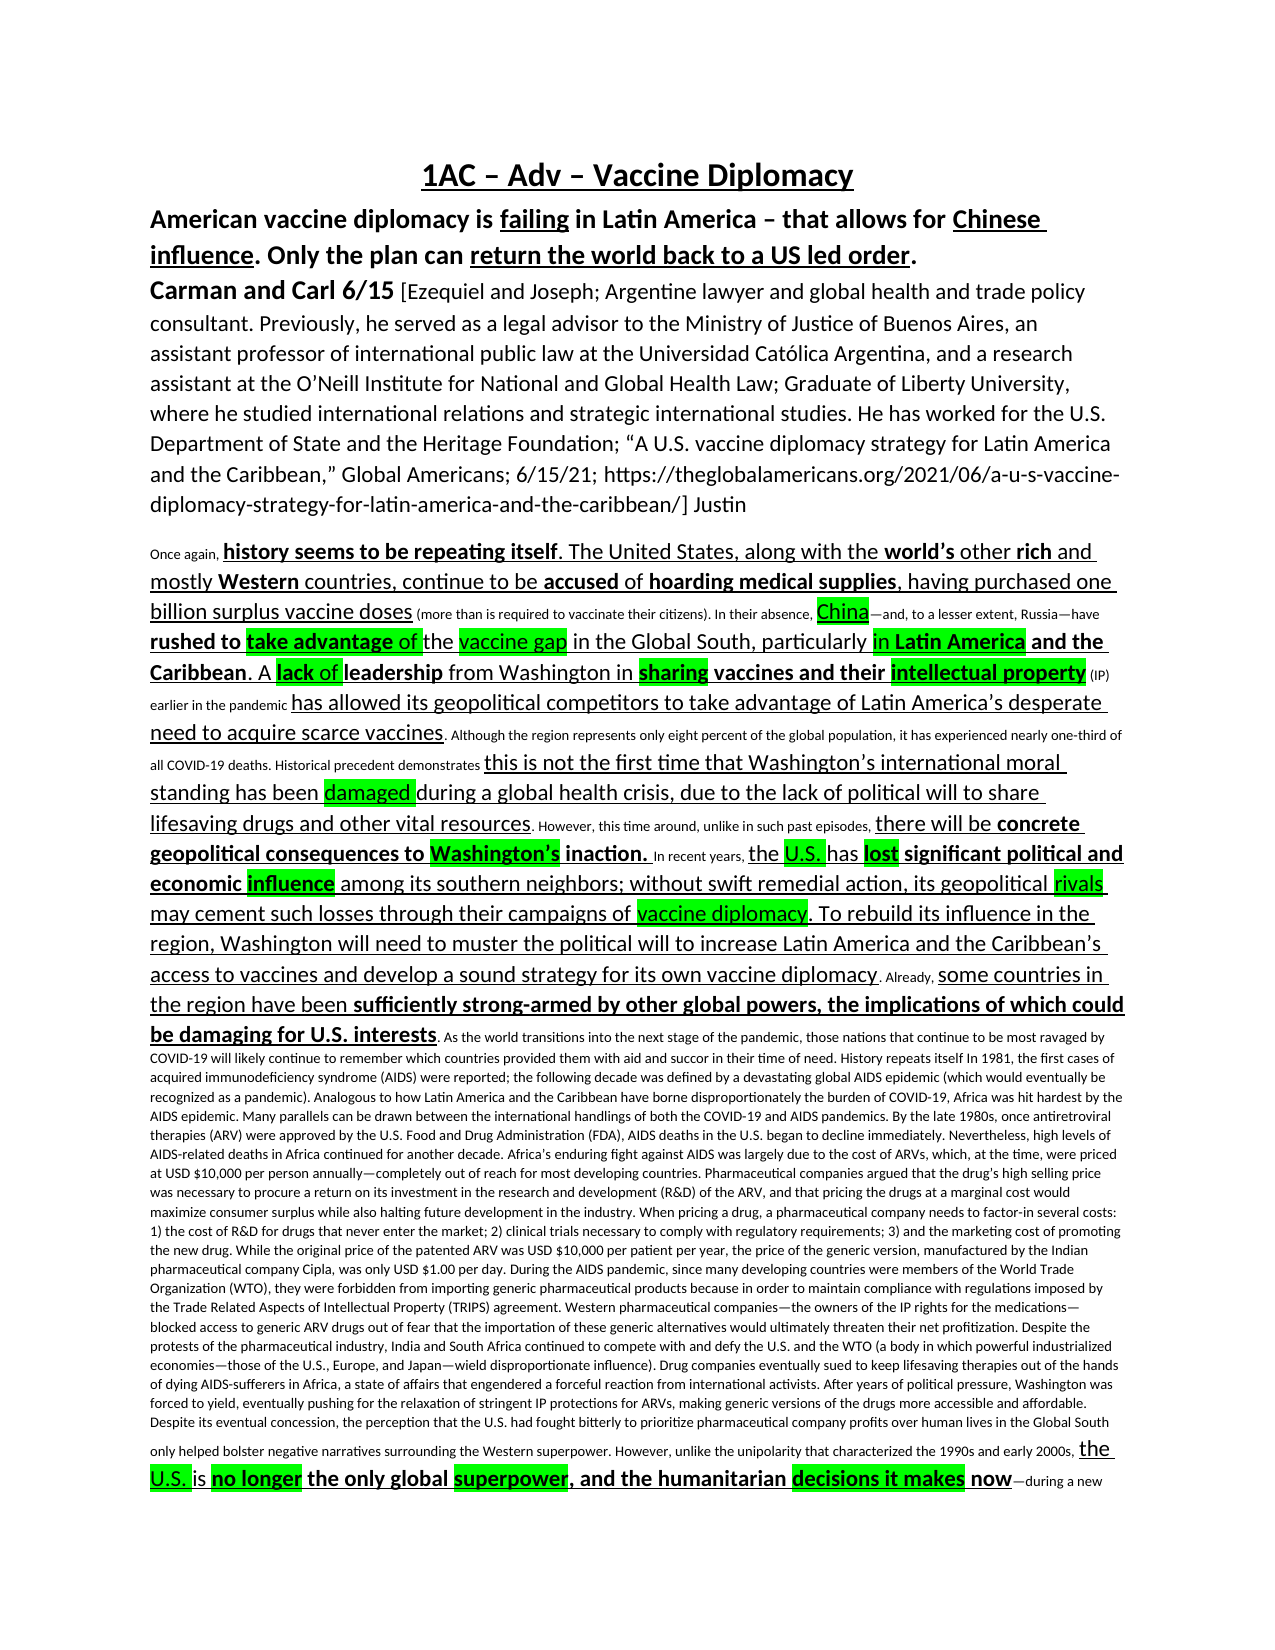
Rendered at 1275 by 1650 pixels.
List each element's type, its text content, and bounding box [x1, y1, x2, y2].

text Carman and Carl 6/15 [Ezequiel and Joseph; Argentine lawyer and global health and trade policy consultant. Previously, he served as a legal advisor to the Ministry of Justice of Buenos Aires, an assistant professor of international public law at the Universidad Católica Argentina, and a research assistant at the O’Neill Institute for National and Global Health Law; Graduate of Liberty University, where he studied international relations and strategic international studies. He has worked for the U.S. Department of State and the Heritage Foundation; “A U.S. vaccine diplomacy strategy for Latin America and the Caribbean,” Global Americans; 6/15/21; https://theglobalamericans.org/2021/06/a-u-s-vaccine-diplomacy-strategy-for-latin-america-and-the-caribbean/] Justin [150, 273, 1125, 518]
subtitle American vaccine diplomacy is failing in Latin America – that allows for Chinese influence. Only the plan can return the world back to a US led order. [150, 202, 1125, 271]
subtitle 1AC – Adv – Vaccine Diplomacy [150, 154, 1125, 195]
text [150, 1016, 1125, 1492]
